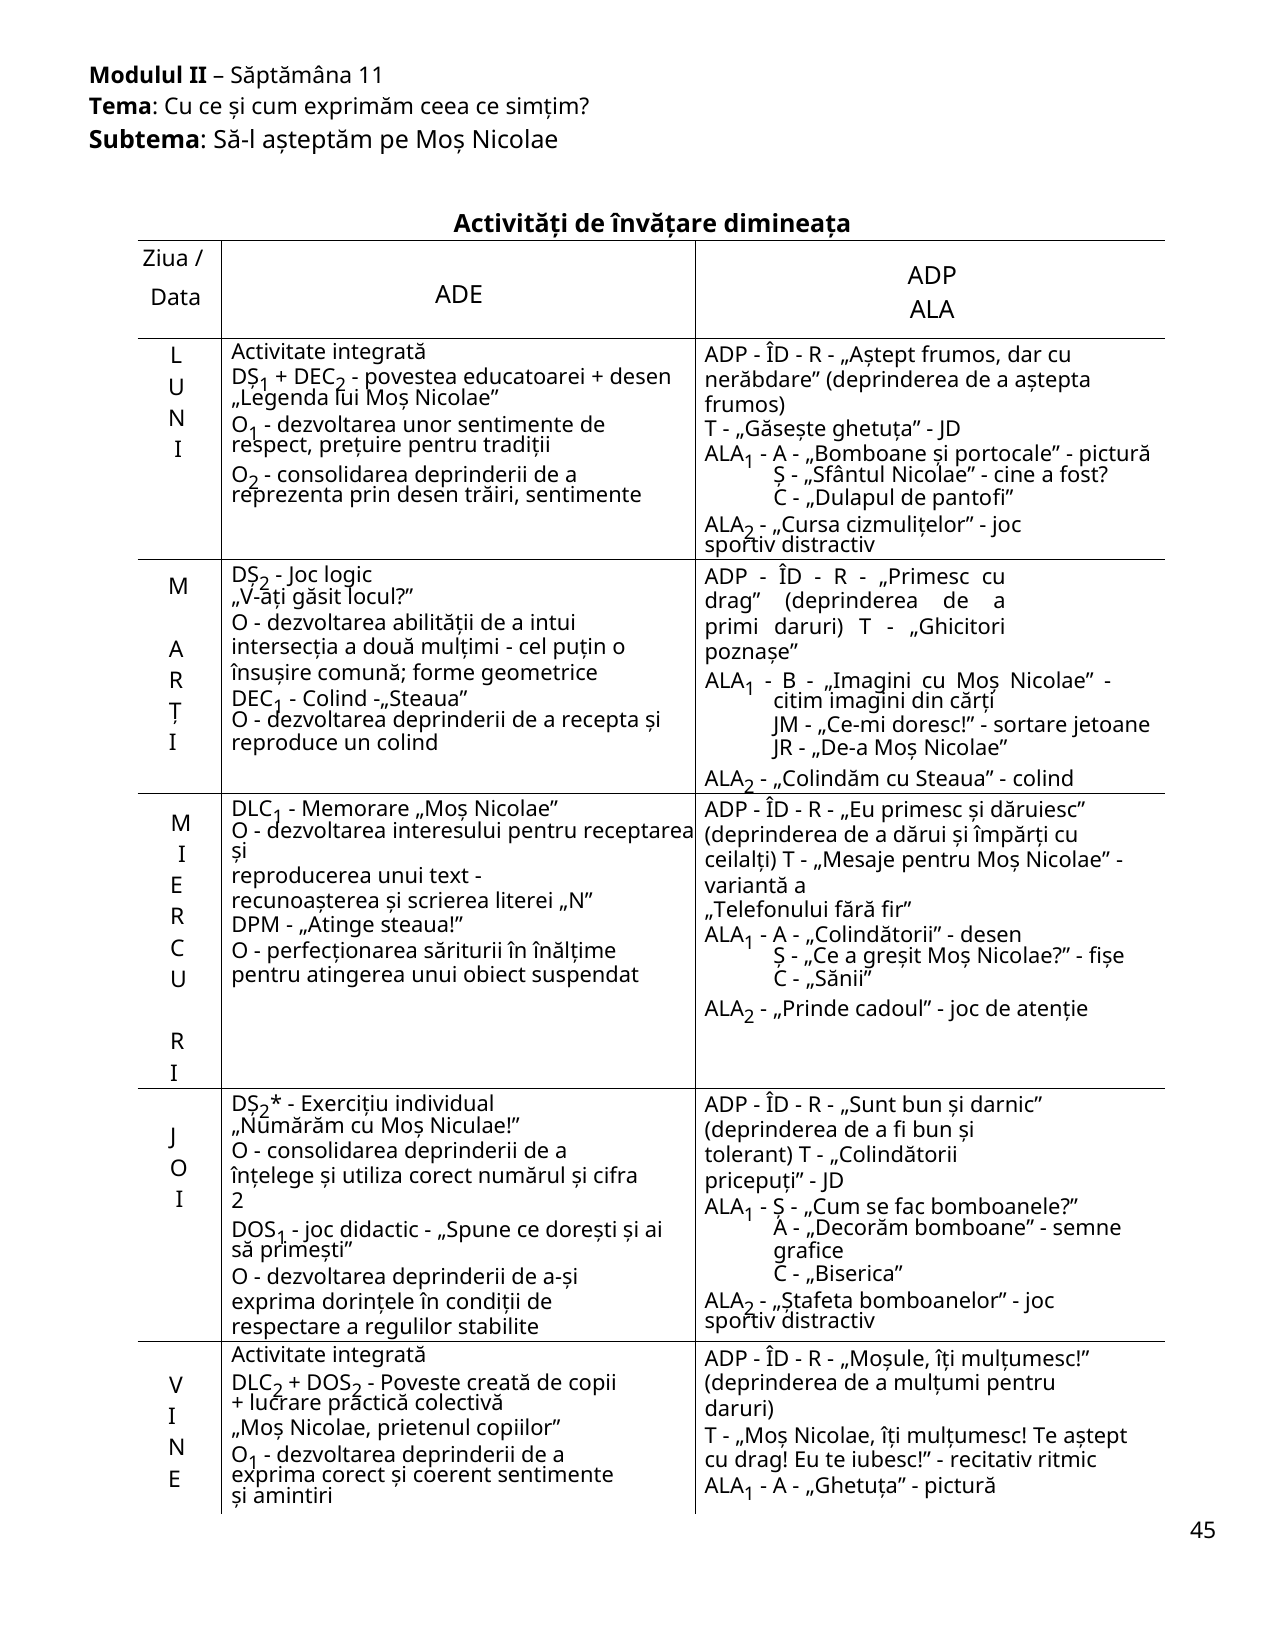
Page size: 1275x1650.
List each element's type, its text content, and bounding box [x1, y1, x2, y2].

text Tema: Cu ce și cum exprimăm ceea ce simțim? [89, 90, 1205, 122]
table_header ADP ALA [696, 241, 1165, 338]
table_cell DȘ2 - Joc logic „V-ați găsit locul?” O - dezvoltarea abilității de a intui intersecția a două mulțimi - cel puțin o însușire comună; forme geometrice DEC1 - Colind -„Steaua” O - dezvoltarea deprinderii de a recepta și reproduce un colind [222, 560, 695, 793]
table_cell Activitate integrată DȘ1 + DEC2 - povestea educatoarei + desen „Legenda lui Moș Nicolae” O1 - dezvoltarea unor sentimente de respect, prețuire pentru tradiții O2 - consolidarea deprinderii de a reprezenta prin desen trăiri, sentimente [222, 339, 695, 559]
table_cell M A R Ț I [138, 560, 221, 793]
table_cell L U N I [138, 339, 221, 559]
table_cell DȘ2* - Exercițiu individual „Numărăm cu Moș Niculae!” O - consolidarea deprinderii de a înțelege și utiliza corect numărul și cifra 2 DOS1 - joc didactic - „Spune ce dorești și ai să primești” O - dezvoltarea deprinderii de a-și exprima dorințele în condiții de respectare a regulilor stabilite [222, 1089, 695, 1341]
table_cell ADP - ÎD - R - „Aștept frumos, dar cu nerăbdare” (deprinderea de a aștepta frumos) T - „Găsește ghetuța” - JD ALA1 - A - „Bomboane și portocale” - pictură Ș - „Sfântul Nicolae” - cine a fost? C - „Dulapul de pantoﬁ” ALA2 - „Cursa cizmulițelor” - joc sportiv distractiv [696, 339, 1165, 559]
table_cell J O I [138, 1089, 221, 1341]
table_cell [696, 1342, 1165, 1514]
text Modulul II – Săptămâna 11 [89, 59, 1205, 90]
table_cell ADP - ÎD - R - „Primesc cu drag” (deprinderea de a primi daruri) T - „Ghicitori poznașe” ALA1 - B - „Imagini cu Moș Nicolae” - citim imagini din cărți JM - „Ce-mi doresc!” - sortare jetoane JR - „De-a Moș Nicolae” ALA2 - „Colindăm cu Steaua” - colind [696, 560, 1165, 793]
text Subtema: Să-l așteptăm pe Moș Nicolae [89, 122, 1216, 156]
table_header ADE [222, 241, 695, 338]
table_header Ziua / Data [138, 241, 221, 338]
table_cell ADP - ÎD - R - „Sunt bun și darnic” (deprinderea de a ﬁ bun și tolerant) T - „Colindătorii pricepuți” - JD ALA1 - Ș - „Cum se fac bomboanele?” A - „Decorăm bomboane” - semne graﬁce C - „Biserica” ALA2 - „Ștafeta bomboanelor” - joc sportiv distractiv [696, 1089, 1165, 1341]
table_cell V I N E R I [138, 1342, 221, 1514]
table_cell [222, 1342, 695, 1514]
table_cell ADP - ÎD - R - „Eu primesc și dăruiesc” (deprinderea de a dărui și împărți cu ceilalți) T - „Mesaje pentru Moș Nicolae” - variantă a „Telefonului fără ﬁr” ALA1 - A - „Colindătorii” - desen Ș - „Ce a greșit Moș Nicolae?” - ﬁșe C - „Sănii” ALA2 - „Prinde cadoul” - joc de atenție [696, 794, 1165, 1088]
table_cell M I E R C U R I [138, 794, 221, 1088]
table_cell DLC1 - Memorare „Moș Nicolae” O - dezvoltarea interesului pentru receptarea și reproducerea unui text - recunoașterea și scrierea literei „N” DPM - „Atinge steaua!” O - perfecționarea săriturii în înălțime pentru atingerea unui obiect suspendat [222, 794, 695, 1088]
text Activități de învățare dimineața [89, 206, 1216, 240]
